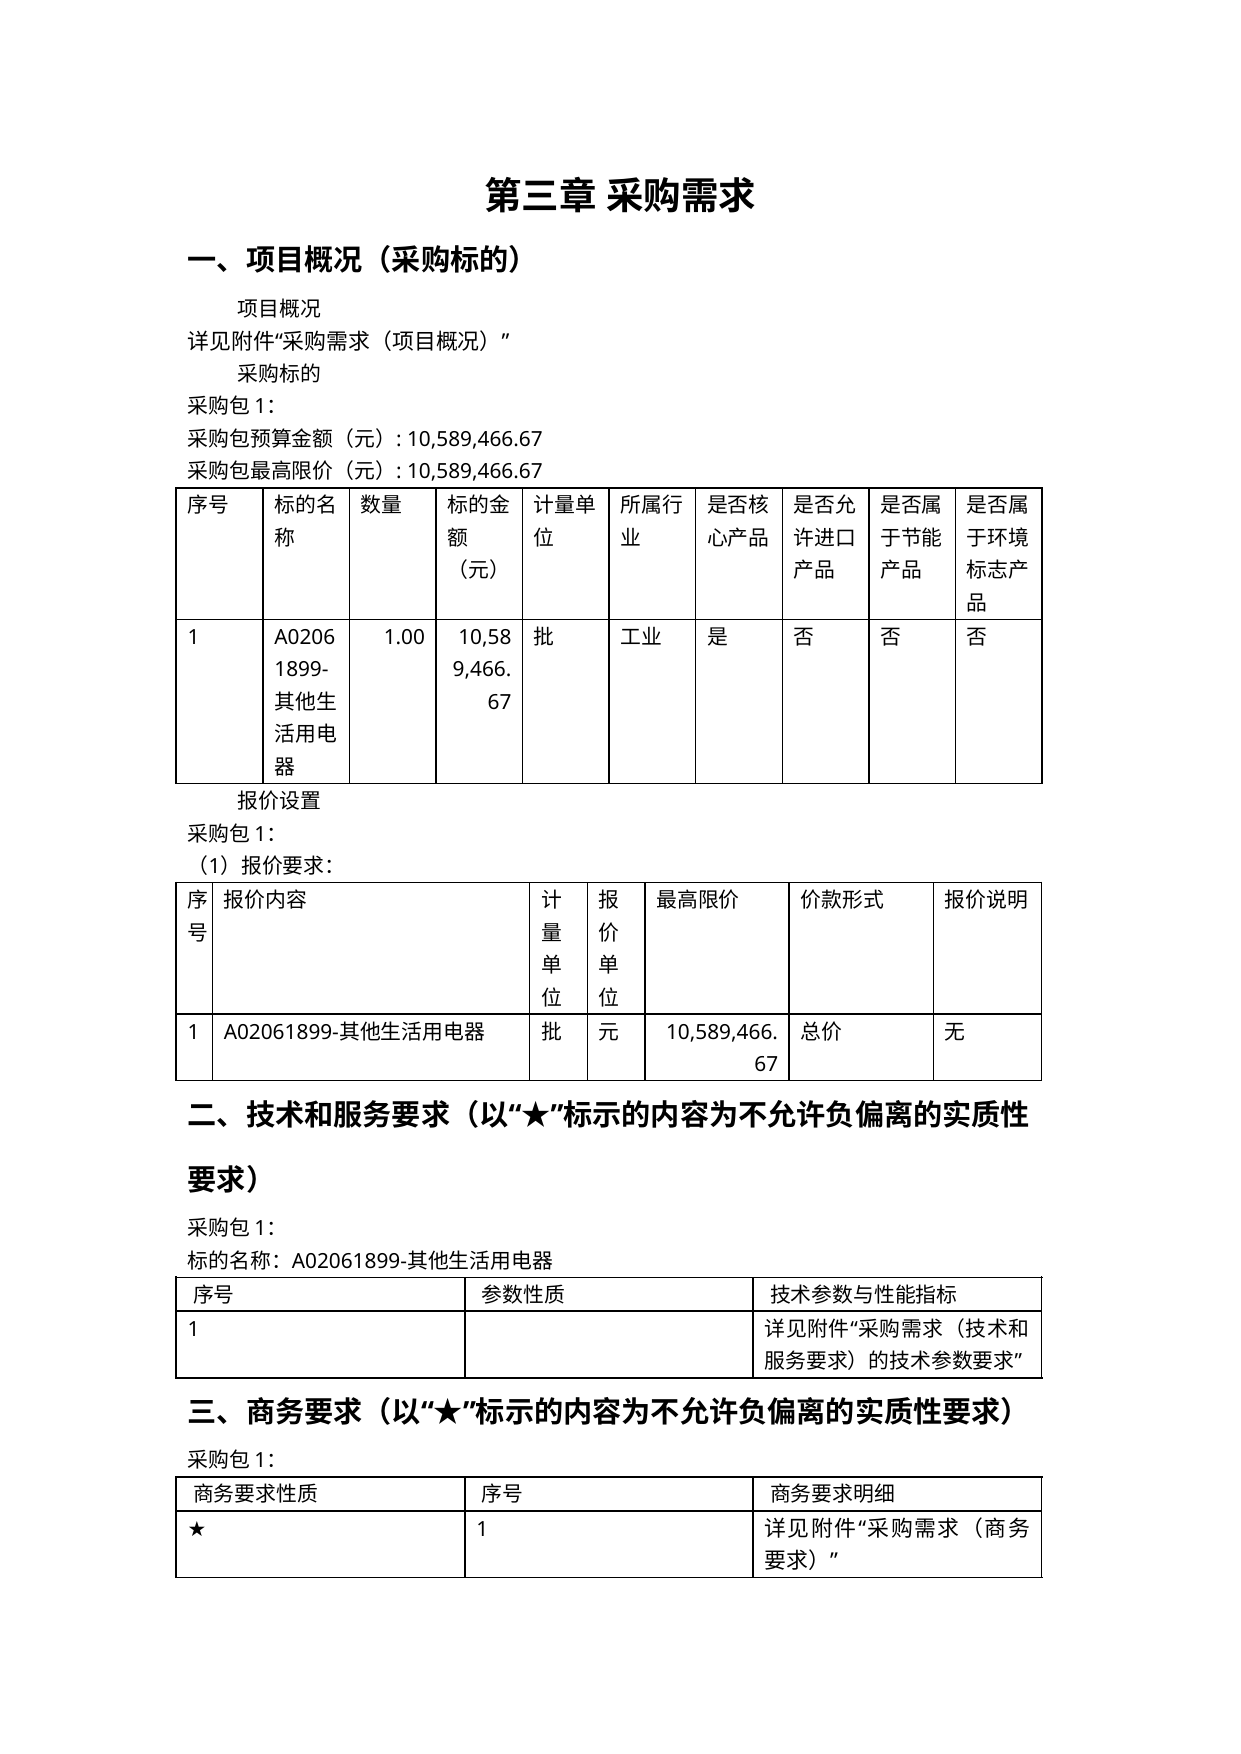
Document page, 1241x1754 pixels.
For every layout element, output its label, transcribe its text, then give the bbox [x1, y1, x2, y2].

table_header 序号 [466, 1478, 752, 1510]
table_header 数量 [350, 489, 435, 618]
table_cell 批 [530, 1015, 587, 1080]
table_cell 10,589,466.67 [437, 620, 522, 783]
table_header 序号 [177, 489, 262, 618]
table_header 报价单位 [588, 883, 644, 1013]
table_header 最高限价 [646, 883, 788, 1013]
table_cell ★ [177, 1512, 464, 1577]
text 一、项目概况（采购标的） [187, 227, 1053, 292]
text 报价设置 [187, 784, 1053, 817]
text 采购包预算金额（元）: 10,589,466.67 [187, 422, 1053, 454]
text 采购包1： [187, 1211, 1053, 1244]
table_cell 是 [696, 620, 782, 783]
table_cell 1 [177, 620, 262, 783]
text 采购包1： [187, 1443, 1053, 1476]
table_cell 否 [956, 620, 1041, 783]
table_header 技术参数与性能指标 [754, 1278, 1041, 1310]
table_header 参数性质 [466, 1278, 752, 1310]
table_header 报价说明 [934, 883, 1041, 1013]
table_cell 1 [177, 1015, 212, 1080]
table_cell 工业 [610, 620, 695, 783]
table_header 计量单位 [530, 883, 587, 1013]
table_cell A02061899-其他生活用电器 [264, 620, 349, 783]
text 采购包1： [187, 389, 1053, 422]
table_header 报价内容 [213, 883, 529, 1013]
text 二、技术和服务要求（以“★”标示的内容为不允许负偏离的实质性要求） [187, 1081, 1053, 1211]
table_header 计量单位 [523, 489, 608, 618]
table_cell 否 [870, 620, 955, 783]
text 详见附件“采购需求（项目概况）” [187, 324, 1053, 357]
text （1）报价要求： [187, 849, 1053, 882]
table_header 标的金额 （元） [437, 489, 522, 618]
table_header 是否允许进口产品 [783, 489, 868, 618]
table_cell [466, 1312, 752, 1377]
text 第三章 采购需求 [187, 162, 1053, 227]
table_header 标的名称 [264, 489, 349, 618]
table_cell 批 [523, 620, 608, 783]
table_header 是否属于环境标志产品 [956, 489, 1041, 618]
table_header 商务要求性质 [177, 1478, 464, 1510]
table_header 是否核心产品 [696, 489, 782, 618]
table_header 所属行业 [610, 489, 695, 618]
table_cell 1 [177, 1312, 464, 1377]
table_cell 否 [783, 620, 868, 783]
table_cell 无 [934, 1015, 1041, 1080]
table_cell 总价 [790, 1015, 933, 1080]
text 标的名称：A02061899-其他生活用电器 [187, 1244, 1053, 1276]
table_header 价款形式 [790, 883, 933, 1013]
table_header 商务要求明细 [754, 1478, 1041, 1510]
table_cell A02061899-其他生活用电器 [213, 1015, 529, 1080]
table_cell 详见附件“采购需求（技术和服务要求）的技术参数要求” [754, 1312, 1041, 1377]
table_cell 元 [588, 1015, 644, 1080]
table_cell 1.00 [350, 620, 435, 783]
table_header 是否属于节能产品 [870, 489, 955, 618]
text 采购包1： [187, 817, 1053, 849]
table_header 序号 [177, 1278, 464, 1310]
text 采购标的 [187, 357, 1053, 389]
table_cell 详见附件“采购需求（商务要求）” [754, 1512, 1041, 1577]
table_cell 1 [466, 1512, 752, 1577]
text 项目概况 [187, 292, 1053, 324]
text 采购包最高限价（元）: 10,589,466.67 [187, 454, 1053, 487]
text 三、商务要求（以“★”标示的内容为不允许负偏离的实质性要求） [187, 1378, 1053, 1443]
table_cell 10,589,466.67 [646, 1015, 788, 1080]
table_header 序号 [177, 883, 212, 1013]
